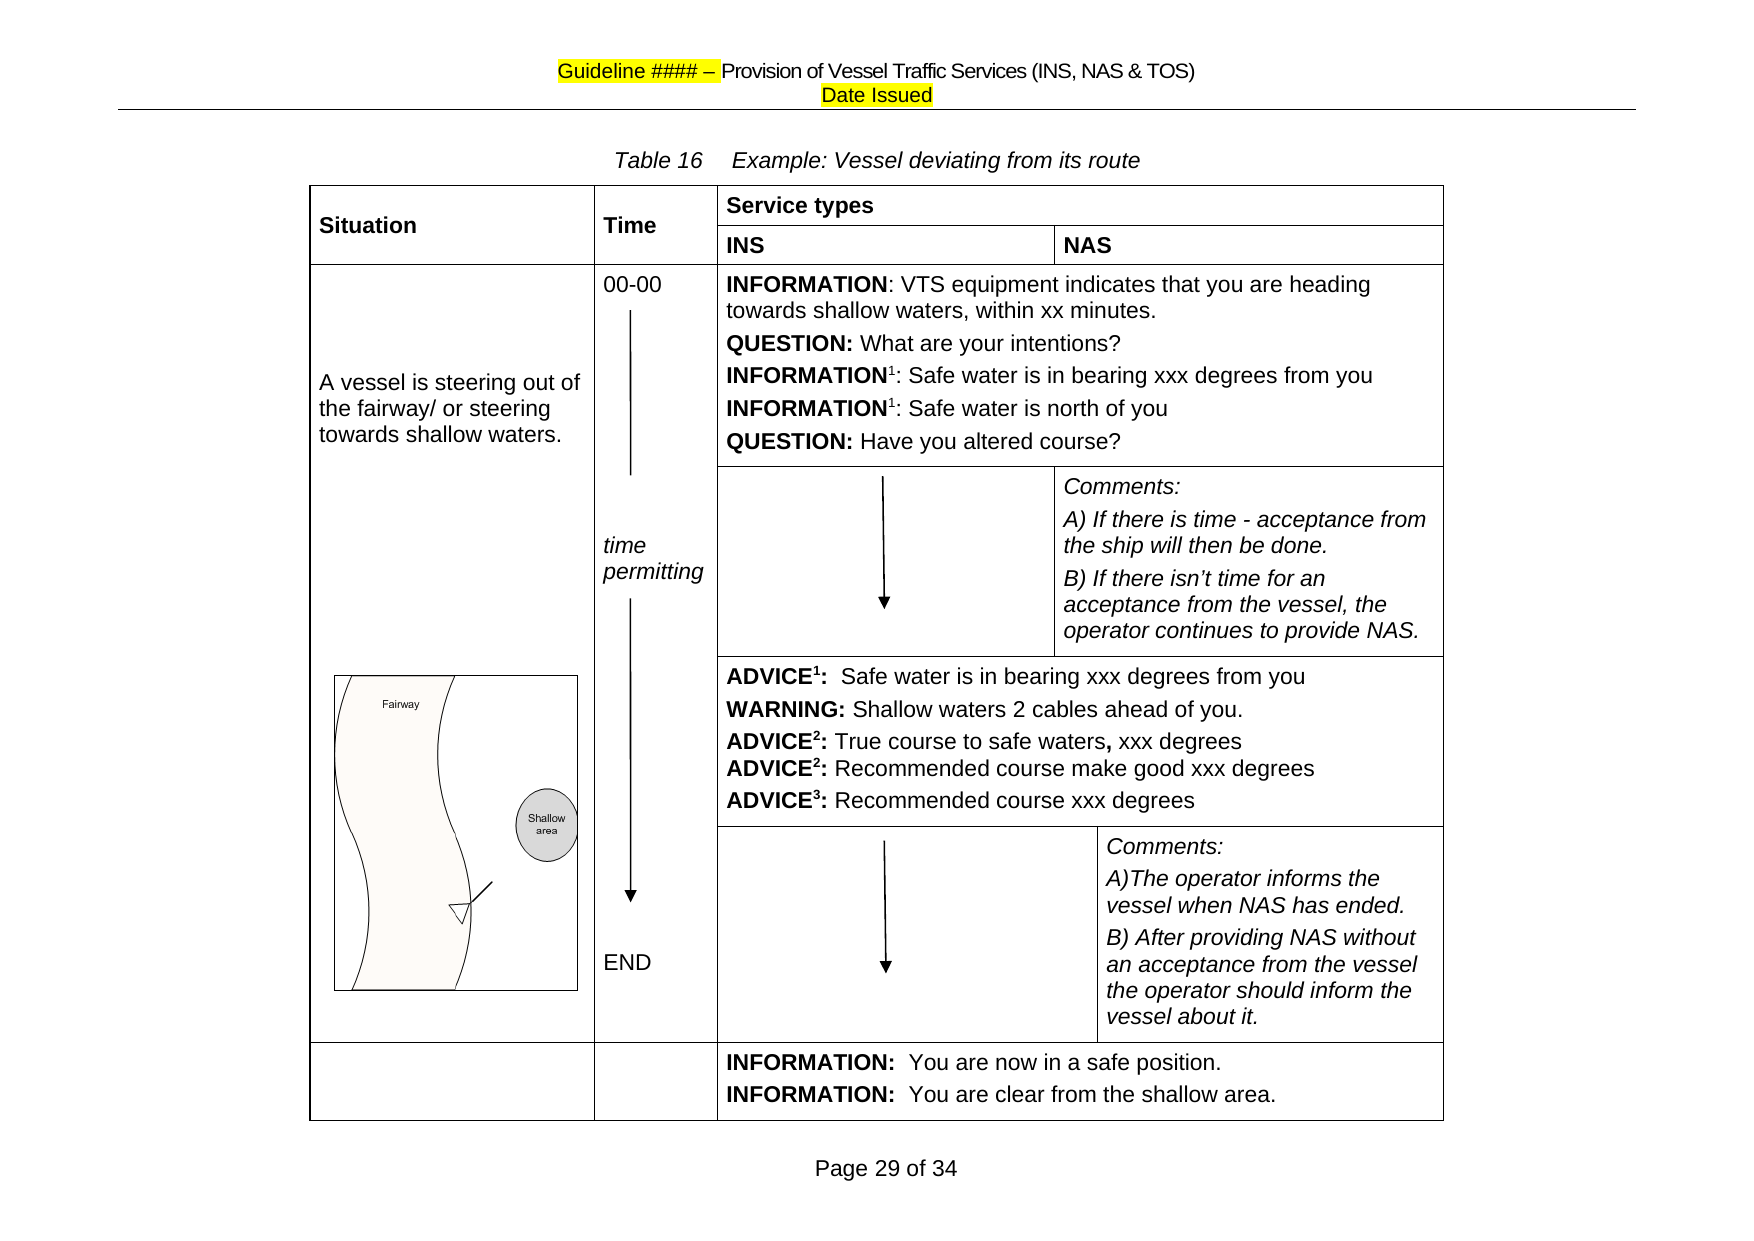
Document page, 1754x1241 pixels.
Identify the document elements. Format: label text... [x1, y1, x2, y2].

table_cell [311, 1043, 594, 1120]
table_header Service types [718, 186, 1443, 225]
table_cell Comments: A) If there is time - acceptance from the ship will then be done. B) If there isn’t time for an acceptance from the vessel, the operator continues to provide NAS. [1055, 467, 1443, 656]
table_header Time [595, 186, 717, 264]
table_cell A vessel is steering out of the fairway/ or steering towards shallow waters. [311, 265, 594, 1042]
table_cell [718, 467, 1054, 656]
text Example: Vessel deviating from its route [118, 147, 1636, 173]
table_cell INFORMATION: You are now in a safe position. INFORMATION: You are clear from the shallow area. [718, 1043, 1443, 1120]
table_cell NAS [1055, 226, 1443, 264]
table_cell Comments: A)The operator informs the vessel when NAS has ended. B) After providing NAS without an acceptance from the vessel the operator should inform the vessel about it. [1098, 827, 1443, 1042]
table_cell 00-00 time permitting END [595, 265, 717, 1042]
table_cell [718, 827, 1097, 1042]
table_cell INS [718, 226, 1054, 264]
table_header Situation [311, 186, 594, 264]
table_cell INFORMATION: VTS equipment indicates that you are heading towards shallow waters, within xx minutes. QUESTION: What are your intentions? INFORMATION1: Safe water is in bearing xxx degrees from you INFORMATION1: Safe water is north of you QUESTION: Have you altered course? [718, 265, 1443, 466]
table_cell ADVICE1: Safe water is in bearing xxx degrees from you WARNING: Shallow waters 2 cables ahead of you. ADVICE2: True course to safe waters, xxx degrees ADVICE2: Recommended course make good xxx degrees ADVICE3: Recommended course xxx degrees [718, 657, 1443, 826]
picture [335, 676, 577, 990]
table_cell [595, 1043, 717, 1120]
